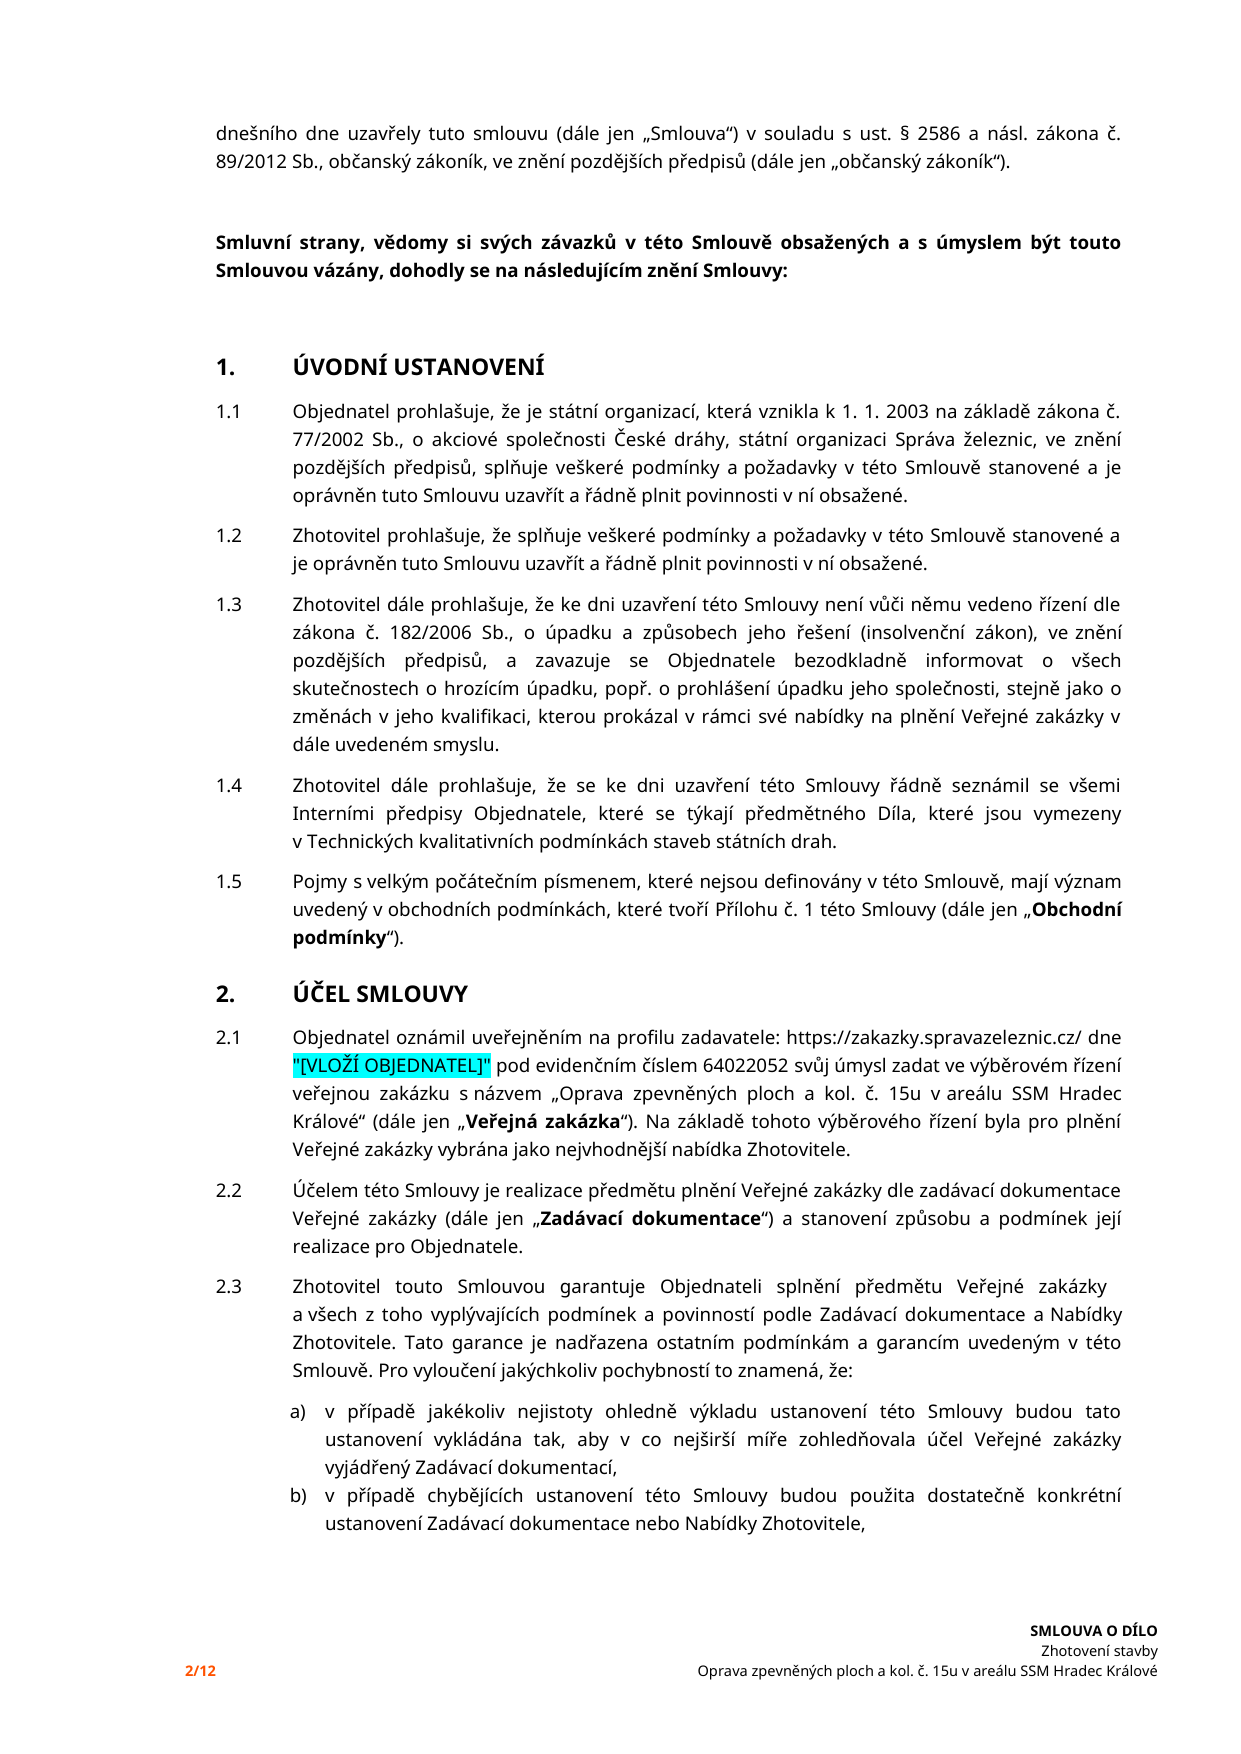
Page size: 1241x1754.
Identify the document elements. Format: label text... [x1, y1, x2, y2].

text v případě jakékoliv nejistoty ohledně výkladu ustanovení této Smlouvy budou tato ustanovení vykládána tak, aby v co nejširší míře zohledňovala účel Veřejné zakázky vyjádřený Zadávací dokumentací, [289, 1398, 1122, 1480]
text ÚVODNÍ USTANOVENÍ [216, 351, 1122, 382]
text Zhotovitel touto Smlouvou garantuje Objednateli splnění předmětu Veřejné zakázky a všech z toho vyplývajících podmínek a povinností podle Zadávací dokumentace a Nabídky Zhotovitele. Tato garance je nadřazena ostatním podmínkám a garancím uvedeným v této Smlouvě. Pro vyloučení jakýchkoliv pochybností to znamená, že: [216, 1273, 1122, 1383]
text Pojmy s velkým počátečním písmenem, které nejsou definovány v této Smlouvě, mají význam uvedený v obchodních podmínkách, které tvoří Přílohu č. 1 této Smlouvy (dále jen „Obchodní podmínky“). [216, 868, 1122, 950]
text dnešního dne uzavřely tuto smlouvu (dále jen „Smlouva“) v souladu s ust. § 2586 a násl. zákona č. 89/2012 Sb., občanský zákoník, ve znění pozdějších předpisů (dále jen „občanský zákoník“). [216, 121, 1122, 174]
text Objednatel oznámil uveřejněním na profilu zadavatele: https://zakazky.spravazeleznic.cz/ dne "[VLOŽÍ OBJEDNATEL]" pod evidenčním číslem 64022052 svůj úmysl zadat ve výběrovém řízení veřejnou zakázku s názvem „Oprava zpevněných ploch a kol. č. 15u v areálu SSM Hradec Králové“ (dále jen „Veřejná zakázka“). Na základě tohoto výběrového řízení byla pro plnění Veřejné zakázky vybrána jako nejvhodnější nabídka Zhotovitele. [216, 1024, 1122, 1162]
text Zhotovitel dále prohlašuje, že ke dni uzavření této Smlouvy není vůči němu vedeno řízení dle zákona č. 182/2006 Sb., o úpadku a způsobech jeho řešení (insolvenční zákon), ve znění pozdějších předpisů, a zavazuje se Objednatele bezodkladně informovat o všech skutečnostech o hrozícím úpadku, popř. o prohlášení úpadku jeho společnosti, stejně jako o změnách v jeho kvalifikaci, kterou prokázal v rámci své nabídky na plnění Veřejné zakázky v dále uvedeném smyslu. [216, 591, 1122, 757]
text Smluvní strany, vědomy si svých závazků v této Smlouvě obsažených a s úmyslem být touto Smlouvou vázány, dohodly se na následujícím znění Smlouvy: [216, 230, 1122, 283]
text v případě chybějících ustanovení této Smlouvy budou použita dostatečně konkrétní ustanovení Zadávací dokumentace nebo Nabídky Zhotovitele, [289, 1482, 1122, 1536]
text Účelem této Smlouvy je realizace předmětu plnění Veřejné zakázky dle zadávací dokumentace Veřejné zakázky (dále jen „Zadávací dokumentace“) a stanovení způsobu a podmínek její realizace pro Objednatele. [216, 1177, 1122, 1258]
text Zhotovitel dále prohlašuje, že se ke dni uzavření této Smlouvy řádně seznámil se všemi Interními předpisy Objednatele, které se týkají předmětného Díla, které jsou vymezeny v Technických kvalitativních podmínkách staveb státních drah. [216, 772, 1122, 853]
text Zhotovitel prohlašuje, že splňuje veškeré podmínky a požadavky v této Smlouvě stanovené a je oprávněn tuto Smlouvu uzavřít a řádně plnit povinnosti v ní obsažené. [216, 523, 1122, 576]
text ÚČEL SMLOUVY [216, 977, 1122, 1009]
text Objednatel prohlašuje, že je státní organizací, která vznikla k 1. 1. 2003 na základě zákona č. 77/2002 Sb., o akciové společnosti České dráhy, státní organizaci Správa železnic, ve znění pozdějších předpisů, splňuje veškeré podmínky a požadavky v této Smlouvě stanovené a je oprávněn tuto Smlouvu uzavřít a řádně plnit povinnosti v ní obsažené. [216, 398, 1122, 508]
